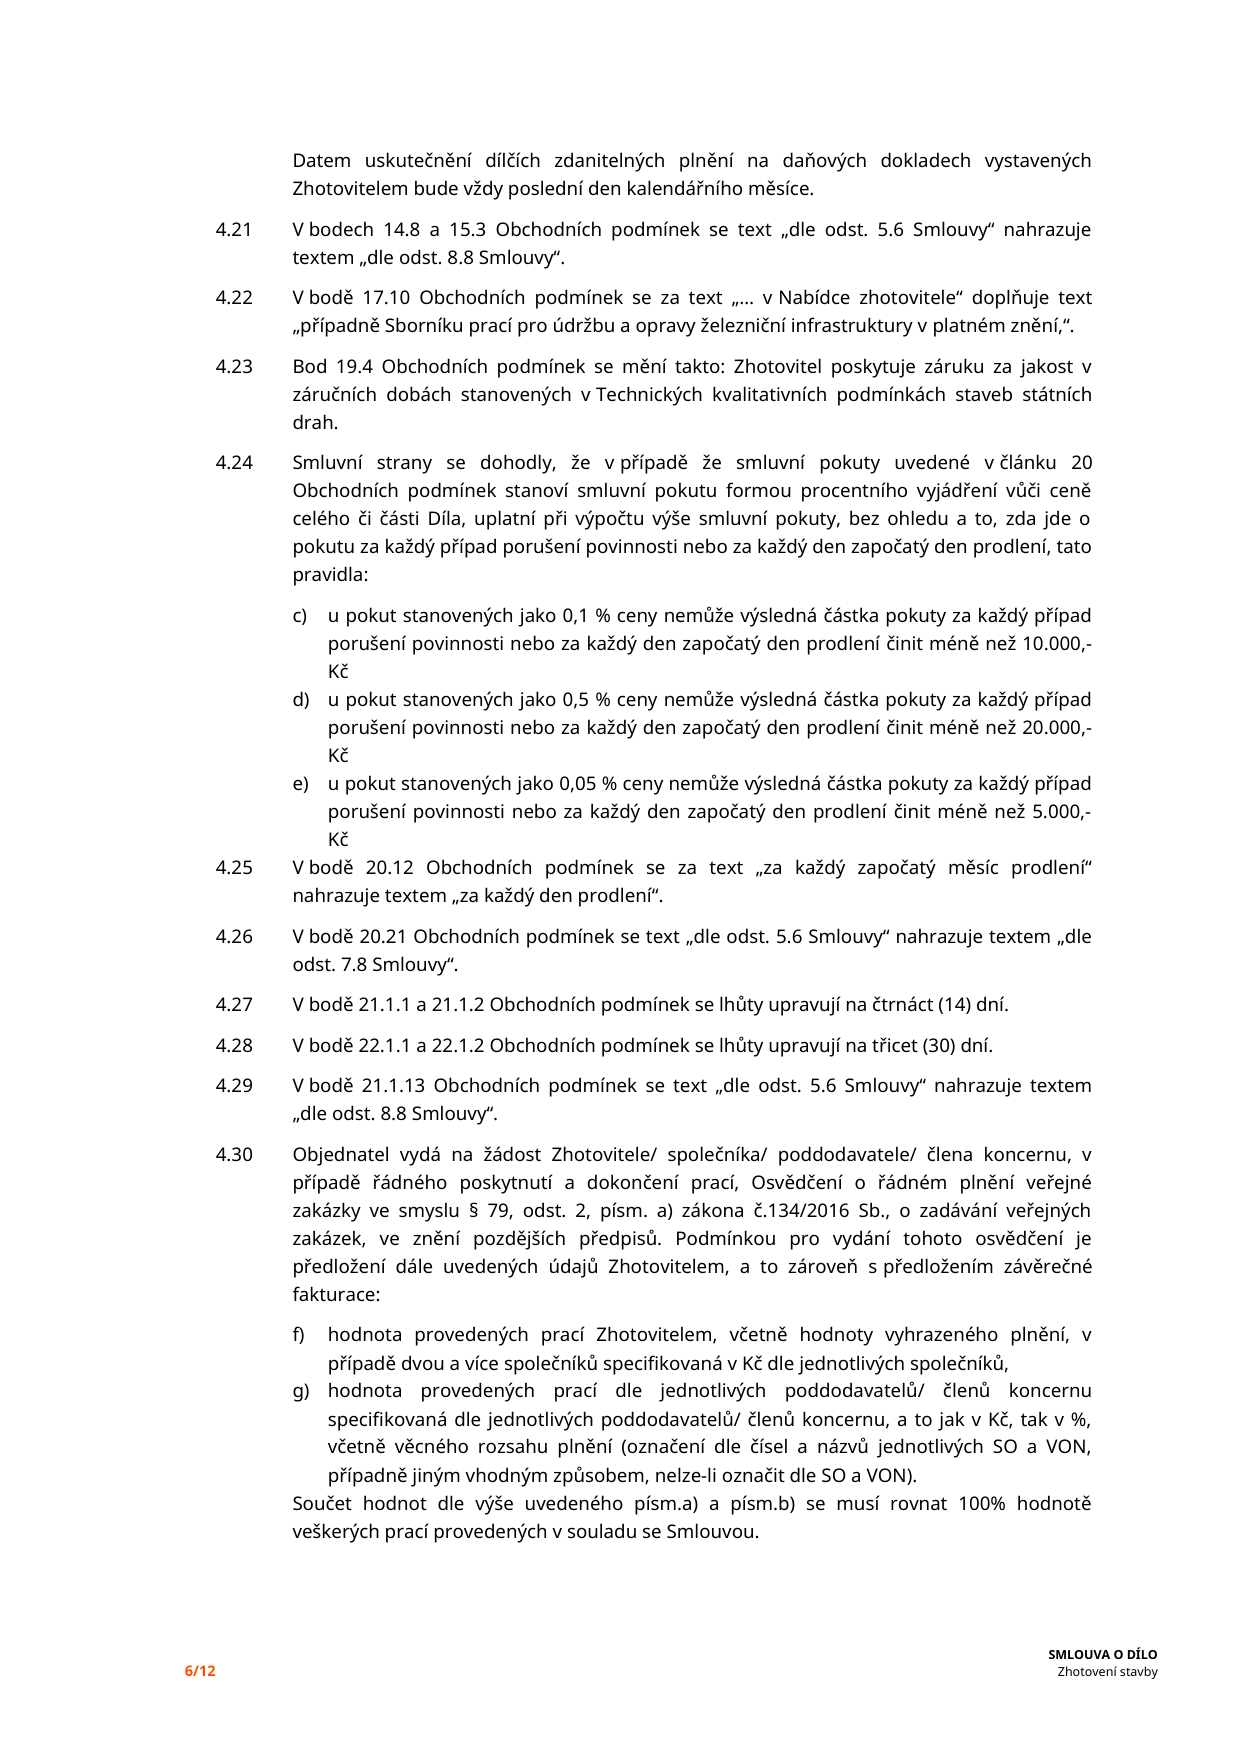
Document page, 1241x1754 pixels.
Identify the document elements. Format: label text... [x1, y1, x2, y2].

list V bodě 22.1.1 a 22.1.2 Obchodních podmínek se lhůty upravují na třicet (30) dní. [216, 1032, 1093, 1058]
list Bod 19.4 Obchodních podmínek se mění takto: Zhotovitel poskytuje záruku za jakost v záručních dobách stanovených v Technických kvalitativních podmínkách staveb státních drah. [216, 353, 1093, 435]
list V bodech 14.8 a 15.3 Obchodních podmínek se text „dle odst. 5.6 Smlouvy“ nahrazuje textem „dle odst. 8.8 Smlouvy“. [216, 216, 1093, 269]
list hodnota provedených prací dle jednotlivých poddodavatelů/ členů koncernu specifikovaná dle jednotlivých poddodavatelů/ členů koncernu, a to jak v Kč, tak v %, včetně věcného rozsahu plnění (označení dle čísel a názvů jednotlivých SO a VON, případně jiným vhodným způsobem, nelze-li označit dle SO a VON). [292, 1378, 1093, 1487]
list Smluvní strany se dohodly, že v případě že smluvní pokuty uvedené v článku 20 Obchodních podmínek stanoví smluvní pokutu formou procentního vyjádření vůči ceně celého či části Díla, uplatní při výpočtu výše smluvní pokuty, bez ohledu a to, zda jde o pokutu za každý případ porušení povinnosti nebo za každý den započatý den prodlení, tato pravidla: [216, 450, 1093, 587]
text Datem uskutečnění dílčích zdanitelných plnění na daňových dokladech vystavených Zhotovitelem bude vždy poslední den kalendářního měsíce. [292, 147, 1093, 201]
list hodnota provedených prací Zhotovitelem, včetně hodnoty vyhrazeného plnění, v případě dvou a více společníků specifikovaná v Kč dle jednotlivých společníků, [292, 1322, 1093, 1375]
list V bodě 20.21 Obchodních podmínek se text „dle odst. 5.6 Smlouvy“ nahrazuje textem „dle odst. 7.8 Smlouvy“. [216, 923, 1093, 977]
list V bodě 17.10 Obchodních podmínek se za text „… v Nabídce zhotovitele“ doplňuje text „případně Sborníku prací pro údržbu a opravy železniční infrastruktury v platném znění,“. [216, 284, 1093, 338]
list u pokut stanovených jako 0,05 % ceny nemůže výsledná částka pokuty za každý případ porušení povinnosti nebo za každý den započatý den prodlení činit méně než 5.000,- Kč [292, 770, 1093, 852]
list Objednatel vydá na žádost Zhotovitele/ společníka/ poddodavatele/ člena koncernu, v případě řádného poskytnutí a dokončení prací, Osvědčení o řádném plnění veřejné zakázky ve smyslu § 79, odst. 2, písm. a) zákona č.134/2016 Sb., o zadávání veřejných zakázek, ve znění pozdějších předpisů. Podmínkou pro vydání tohoto osvědčení je předložení dále uvedených údajů Zhotovitelem, a to zároveň s předložením závěrečné fakturace: [216, 1141, 1093, 1307]
list V bodě 20.12 Obchodních podmínek se za text „za každý započatý měsíc prodlení“ nahrazuje textem „za každý den prodlení“. [216, 854, 1093, 908]
list u pokut stanovených jako 0,1 % ceny nemůže výsledná částka pokuty za každý případ porušení povinnosti nebo za každý den započatý den prodlení činit méně než 10.000,- Kč [292, 602, 1093, 684]
list V bodě 21.1.1 a 21.1.2 Obchodních podmínek se lhůty upravují na čtrnáct (14) dní. [216, 992, 1093, 1017]
list V bodě 21.1.13 Obchodních podmínek se text „dle odst. 5.6 Smlouvy“ nahrazuje textem „dle odst. 8.8 Smlouvy“. [216, 1073, 1093, 1126]
list u pokut stanovených jako 0,5 % ceny nemůže výsledná částka pokuty za každý případ porušení povinnosti nebo za každý den započatý den prodlení činit méně než 20.000,- Kč [292, 686, 1093, 768]
text Součet hodnot dle výše uvedeného písm.a) a písm.b) se musí rovnat 100% hodnotě veškerých prací provedených v souladu se Smlouvou. [292, 1490, 1093, 1543]
